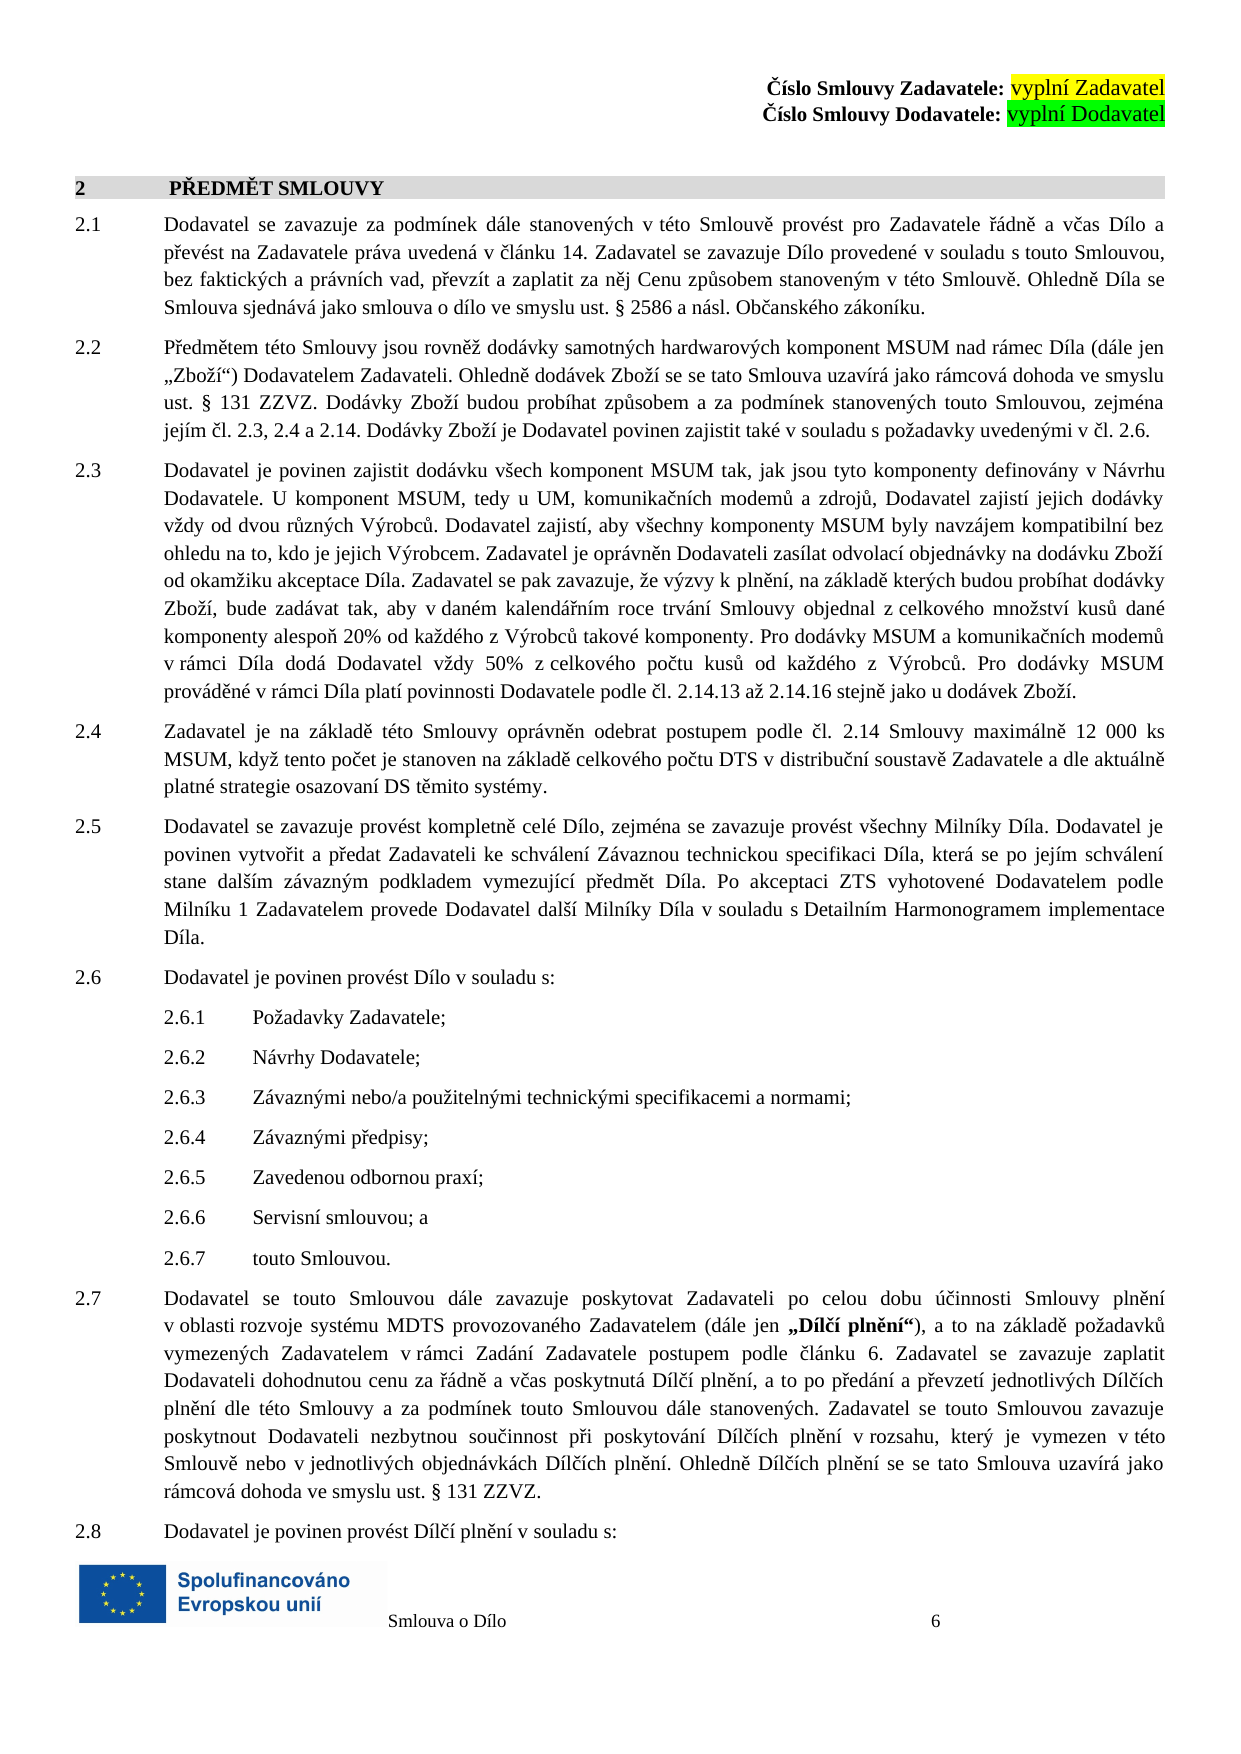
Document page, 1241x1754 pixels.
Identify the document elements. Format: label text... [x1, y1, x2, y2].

text Zavedenou odbornou praxí; [164, 1165, 1165, 1189]
subtitle Předmět smlouvy [75, 176, 1165, 199]
text Předmětem této Smlouvy jsou rovněž dodávky samotných hardwarových komponent MSUM nad rámec Díla (dále jen „Zboží“) Dodavatelem Zadavateli. Ohledně dodávek Zboží se se tato Smlouva uzavírá jako rámcová dohoda ve smyslu ust. § 131 ZZVZ. Dodávky Zboží budou probíhat způsobem a za podmínek stanovených touto Smlouvou, zejména jejím čl. 2.3, 2.4 a 2.14. Dodávky Zboží je Dodavatel povinen zajistit také v souladu s požadavky uvedenými v čl. 2.6. [75, 335, 1165, 442]
text Dodavatel je povinen provést Dílo v souladu s: [75, 965, 1165, 989]
text Dodavatel se zavazuje provést kompletně celé Dílo, zejména se zavazuje provést všechny Milníky Díla. Dodavatel je povinen vytvořit a předat Zadavateli ke schválení Závaznou technickou specifikaci Díla, která se po jejím schválení stane dalším závazným podkladem vymezující předmět Díla. Po akceptaci ZTS vyhotovené Dodavatelem podle Milníku 1 Zadavatelem provede Dodavatel další Milníky Díla v souladu s Detailním Harmonogramem implementace Díla. [75, 814, 1165, 949]
text Dodavatel se zavazuje za podmínek dále stanovených v této Smlouvě provést pro Zadavatele řádně a včas Dílo a převést na Zadavatele práva uvedená v článku 14. Zadavatel se zavazuje Dílo provedené v souladu s touto Smlouvou, bez faktických a právních vad, převzít a zaplatit za něj Cenu způsobem stanoveným v této Smlouvě. Ohledně Díla se Smlouva sjednává jako smlouva o dílo ve smyslu ust. § 2586 a násl. Občanského zákoníku. [75, 212, 1165, 319]
text touto Smlouvou. [164, 1245, 1165, 1269]
text Závaznými nebo/a použitelnými technickými specifikacemi a normami; [164, 1085, 1165, 1109]
text Závaznými předpisy; [164, 1125, 1165, 1149]
text Požadavky Zadavatele; [164, 1005, 1165, 1029]
text Dodavatel je povinen provést Dílčí plnění v souladu s: [75, 1519, 1165, 1543]
text Dodavatel se touto Smlouvou dále zavazuje poskytovat Zadavateli po celou dobu účinnosti Smlouvy plnění v oblasti rozvoje systému MDTS provozovaného Zadavatelem (dále jen „Dílčí plnění“), a to na základě požadavků vymezených Zadavatelem v rámci Zadání Zadavatele postupem podle článku 6. Zadavatel se zavazuje zaplatit Dodavateli dohodnutou cenu za řádně a včas poskytnutá Dílčí plnění, a to po předání a převzetí jednotlivých Dílčích plnění dle této Smlouvy a za podmínek touto Smlouvou dále stanovených. Zadavatel se touto Smlouvou zavazuje poskytnout Dodavateli nezbytnou součinnost při poskytování Dílčích plnění v rozsahu, který je vymezen v této Smlouvě nebo v jednotlivých objednávkách Dílčích plnění. Ohledně Dílčích plnění se se tato Smlouva uzavírá jako rámcová dohoda ve smyslu ust. § 131 ZZVZ. [75, 1286, 1165, 1503]
text Dodavatel je povinen zajistit dodávku všech komponent MSUM tak, jak jsou tyto komponenty definovány v Návrhu Dodavatele. U komponent MSUM, tedy u UM, komunikačních modemů a zdrojů, Dodavatel zajistí jejich dodávky vždy od dvou různých Výrobců. Dodavatel zajistí, aby všechny komponenty MSUM byly navzájem kompatibilní bez ohledu na to, kdo je jejich Výrobcem. Zadavatel je oprávněn Dodavateli zasílat odvolací objednávky na dodávku Zboží od okamžiku akceptace Díla. Zadavatel se pak zavazuje, že výzvy k plnění, na základě kterých budou probíhat dodávky Zboží, bude zadávat tak, aby v daném kalendářním roce trvání Smlouvy objednal z celkového množství kusů dané komponenty alespoň 20% od každého z Výrobců takové komponenty. Pro dodávky MSUM a komunikačních modemů v rámci Díla dodá Dodavatel vždy 50% z celkového počtu kusů od každého z Výrobců. Pro dodávky MSUM prováděné v rámci Díla platí povinnosti Dodavatele podle čl. 2.14.13 až 2.14.16 stejně jako u dodávek Zboží. [75, 458, 1165, 703]
text Servisní smlouvou; a [164, 1205, 1165, 1229]
text Zadavatel je na základě této Smlouvy oprávněn odebrat postupem podle čl. 2.14 Smlouvy maximálně 12 000 ks MSUM, když tento počet je stanoven na základě celkového počtu DTS v distribuční soustavě Zadavatele a dle aktuálně platné strategie osazovaní DS těmito systémy. [75, 719, 1165, 798]
text Návrhy Dodavatele; [164, 1045, 1165, 1069]
picture [75, 1561, 388, 1627]
